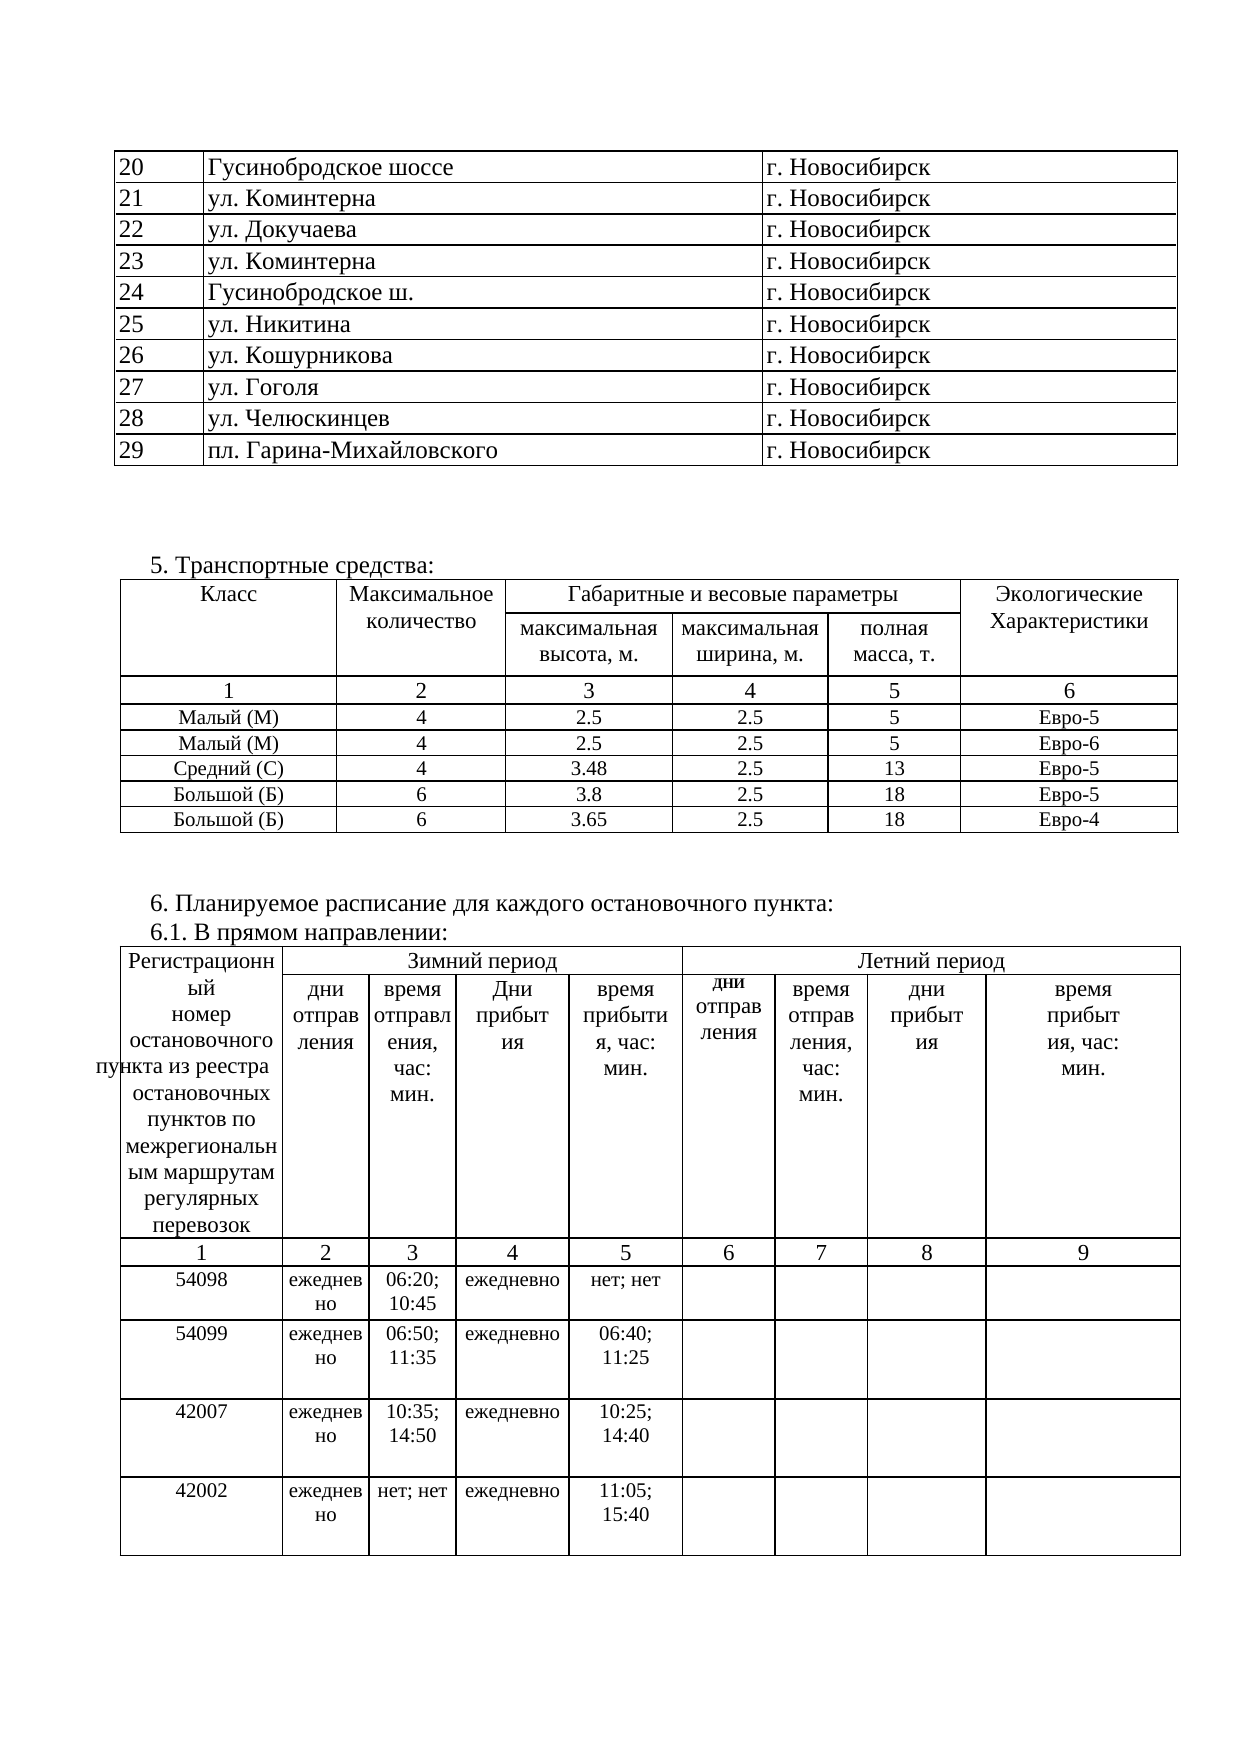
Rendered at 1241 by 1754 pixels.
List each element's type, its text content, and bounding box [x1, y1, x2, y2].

table_cell 4 [337, 731, 505, 754]
table_cell Евро-5 [961, 782, 1177, 806]
table_cell [683, 1478, 774, 1555]
table_cell 1 [121, 677, 336, 703]
table_cell 3.48 [506, 756, 672, 780]
table_cell 2.5 [673, 731, 827, 754]
table_cell нет; нет [570, 1267, 682, 1319]
table_cell 8 [868, 1239, 985, 1265]
table_cell ежедневно [283, 1267, 368, 1319]
table_cell [987, 1267, 1180, 1319]
table_cell 26 [115, 340, 203, 370]
table_cell 28 [115, 403, 203, 433]
table_cell Гусинобродское ш. [204, 277, 762, 307]
table_cell 11:05; 15:40 [570, 1478, 682, 1555]
table_cell Евро-5 [961, 705, 1177, 729]
table_cell 25 [115, 308, 203, 339]
table_cell 5 [829, 677, 960, 703]
table_cell г. Новосибирск [763, 276, 1177, 307]
table_cell ежедневно [457, 1478, 568, 1555]
table_cell максимальная высота, м. [506, 614, 672, 675]
table_cell дни прибыт ия [868, 975, 985, 1237]
table_cell Средний (С) [121, 756, 336, 780]
table_cell ежедневно [457, 1321, 568, 1398]
table_cell г. Новосибирск [763, 181, 1177, 213]
table_cell 42002 [121, 1478, 282, 1555]
table_cell 22 [115, 214, 203, 244]
table_cell 3.8 [506, 782, 672, 806]
table_cell 06:20; 10:45 [370, 1267, 455, 1319]
table_cell г. Новосибирск [763, 152, 1177, 181]
table_cell максимальная ширина, м. [673, 614, 827, 675]
table_cell [776, 1400, 867, 1476]
table_cell [987, 1478, 1180, 1555]
table_cell ул. Никитина [204, 309, 762, 339]
table_cell 6 [337, 782, 505, 806]
table_cell 5 [829, 731, 960, 754]
text 6.1. В прямом направлении: [150, 917, 1090, 946]
table_cell 1 [121, 1239, 282, 1265]
table_cell 24 [115, 277, 203, 307]
table_cell [868, 1267, 985, 1319]
table_cell ул. Кошурникова [204, 340, 762, 370]
table_cell ул. Коминтерна [204, 183, 762, 213]
text 5. Транспортные средства: [150, 550, 1090, 579]
table_cell Евро-4 [961, 807, 1177, 831]
table_cell г. Новосибирск [763, 402, 1177, 433]
table_cell ежедневно [283, 1478, 368, 1555]
table_cell время прибыт ия, час: мин. [987, 975, 1180, 1237]
table_cell 54099 [121, 1321, 282, 1398]
table_cell 29 [115, 434, 203, 464]
table_cell 2 [337, 677, 505, 703]
table_cell 18 [829, 782, 960, 806]
table_cell 21 [115, 183, 203, 213]
table_cell ул. Челюскинцев [204, 403, 762, 433]
table_cell 4 [337, 705, 505, 729]
table_cell Гусинобродское шоссе [204, 152, 762, 181]
table_cell 54098 [121, 1267, 282, 1319]
table_cell [868, 1478, 985, 1555]
table_cell [868, 1400, 985, 1476]
table_header Габаритные и весовые параметры [506, 580, 960, 612]
table_cell Большой (Б) [121, 807, 336, 831]
table_cell Евро-5 [961, 756, 1177, 780]
table_cell ежедневно [457, 1400, 568, 1476]
table_cell г. Новосибирск [763, 433, 1177, 464]
table_cell 4 [457, 1239, 568, 1265]
table_cell 6 [337, 807, 505, 831]
table_cell 7 [776, 1239, 867, 1265]
table_cell [987, 1321, 1180, 1398]
table_cell [683, 1267, 774, 1319]
table_cell [776, 1267, 867, 1319]
table_cell 20 [115, 152, 203, 181]
table_cell 6 [683, 1239, 774, 1265]
table_cell 18 [829, 807, 960, 831]
table_cell 2 [283, 1239, 368, 1265]
table_cell 10:25; 14:40 [570, 1400, 682, 1476]
table_cell Малый (М) [121, 705, 336, 729]
text 6. Планируемое расписание для каждого остановочного пункта: [150, 888, 1090, 917]
table_cell Дни прибыт ия [457, 975, 568, 1237]
table_cell 42007 [121, 1400, 282, 1476]
table_cell 2.5 [673, 705, 827, 729]
table_cell 9 [987, 1239, 1180, 1265]
table_cell пл. Гарина-Михайловского [204, 435, 762, 464]
table_cell полная масса, т. [829, 614, 960, 675]
table_cell 2.5 [673, 807, 827, 831]
table_cell ежедневно [283, 1321, 368, 1398]
table_header Класс [121, 580, 336, 675]
table_cell [987, 1400, 1180, 1476]
table_cell 3 [506, 677, 672, 703]
table_cell [868, 1321, 985, 1398]
table_cell 2.5 [673, 782, 827, 806]
table_cell ул. Докучаева [204, 215, 762, 244]
table_cell 2.5 [506, 731, 672, 754]
table_cell г. Новосибирск [763, 339, 1177, 370]
table_cell ДНИ отправ ления [683, 975, 774, 1237]
table_cell [776, 1321, 867, 1398]
table_cell Евро-6 [961, 731, 1177, 754]
table_header Экологические Характеристики [961, 580, 1177, 675]
table_cell 13 [829, 756, 960, 780]
table_cell ул. Гоголя [204, 372, 762, 402]
table_cell 06:50; 11:35 [370, 1321, 455, 1398]
table_header Зимний период [283, 947, 682, 973]
table_cell г. Новосибирск [763, 307, 1177, 339]
table_cell 5 [829, 705, 960, 729]
table_cell время прибыти я, час: мин. [570, 975, 682, 1237]
table_cell нет; нет [370, 1478, 455, 1555]
table_cell 6 [961, 677, 1177, 703]
table_header Регистрационный номер остановочного пункта из реестра остановочных пунктов по межрегиональным маршрутам регулярных перевозок [121, 947, 282, 1237]
table_cell [776, 1478, 867, 1555]
table_header Летний период [683, 947, 1180, 973]
table_cell 27 [115, 371, 203, 402]
table_header Максимальное количество [337, 580, 505, 675]
table_cell Малый (М) [121, 731, 336, 754]
table_cell 4 [337, 756, 505, 780]
table_cell Большой (Б) [121, 782, 336, 806]
table_cell 10:35; 14:50 [370, 1400, 455, 1476]
table_cell 2.5 [506, 705, 672, 729]
table_cell ежедневно [457, 1267, 568, 1319]
table_cell г. Новосибирск [763, 213, 1177, 244]
table_cell [683, 1400, 774, 1476]
table_cell время отправ ления, час: мин. [776, 975, 867, 1237]
table_cell 4 [673, 677, 827, 703]
table_cell 3 [370, 1239, 455, 1265]
table_cell дни отправ ления [283, 975, 368, 1237]
table_cell 5 [570, 1239, 682, 1265]
table_cell 2.5 [673, 756, 827, 780]
table_cell 23 [115, 245, 203, 276]
table_cell 06:40; 11:25 [570, 1321, 682, 1398]
table_cell г. Новосибирск [763, 244, 1177, 276]
table_cell ул. Коминтерна [204, 246, 762, 276]
table_cell 3.65 [506, 807, 672, 831]
table_cell г. Новосибирск [763, 370, 1177, 402]
table_cell ежедневно [283, 1400, 368, 1476]
table_cell [683, 1321, 774, 1398]
table_cell время отправл ения, час: мин. [370, 975, 455, 1237]
